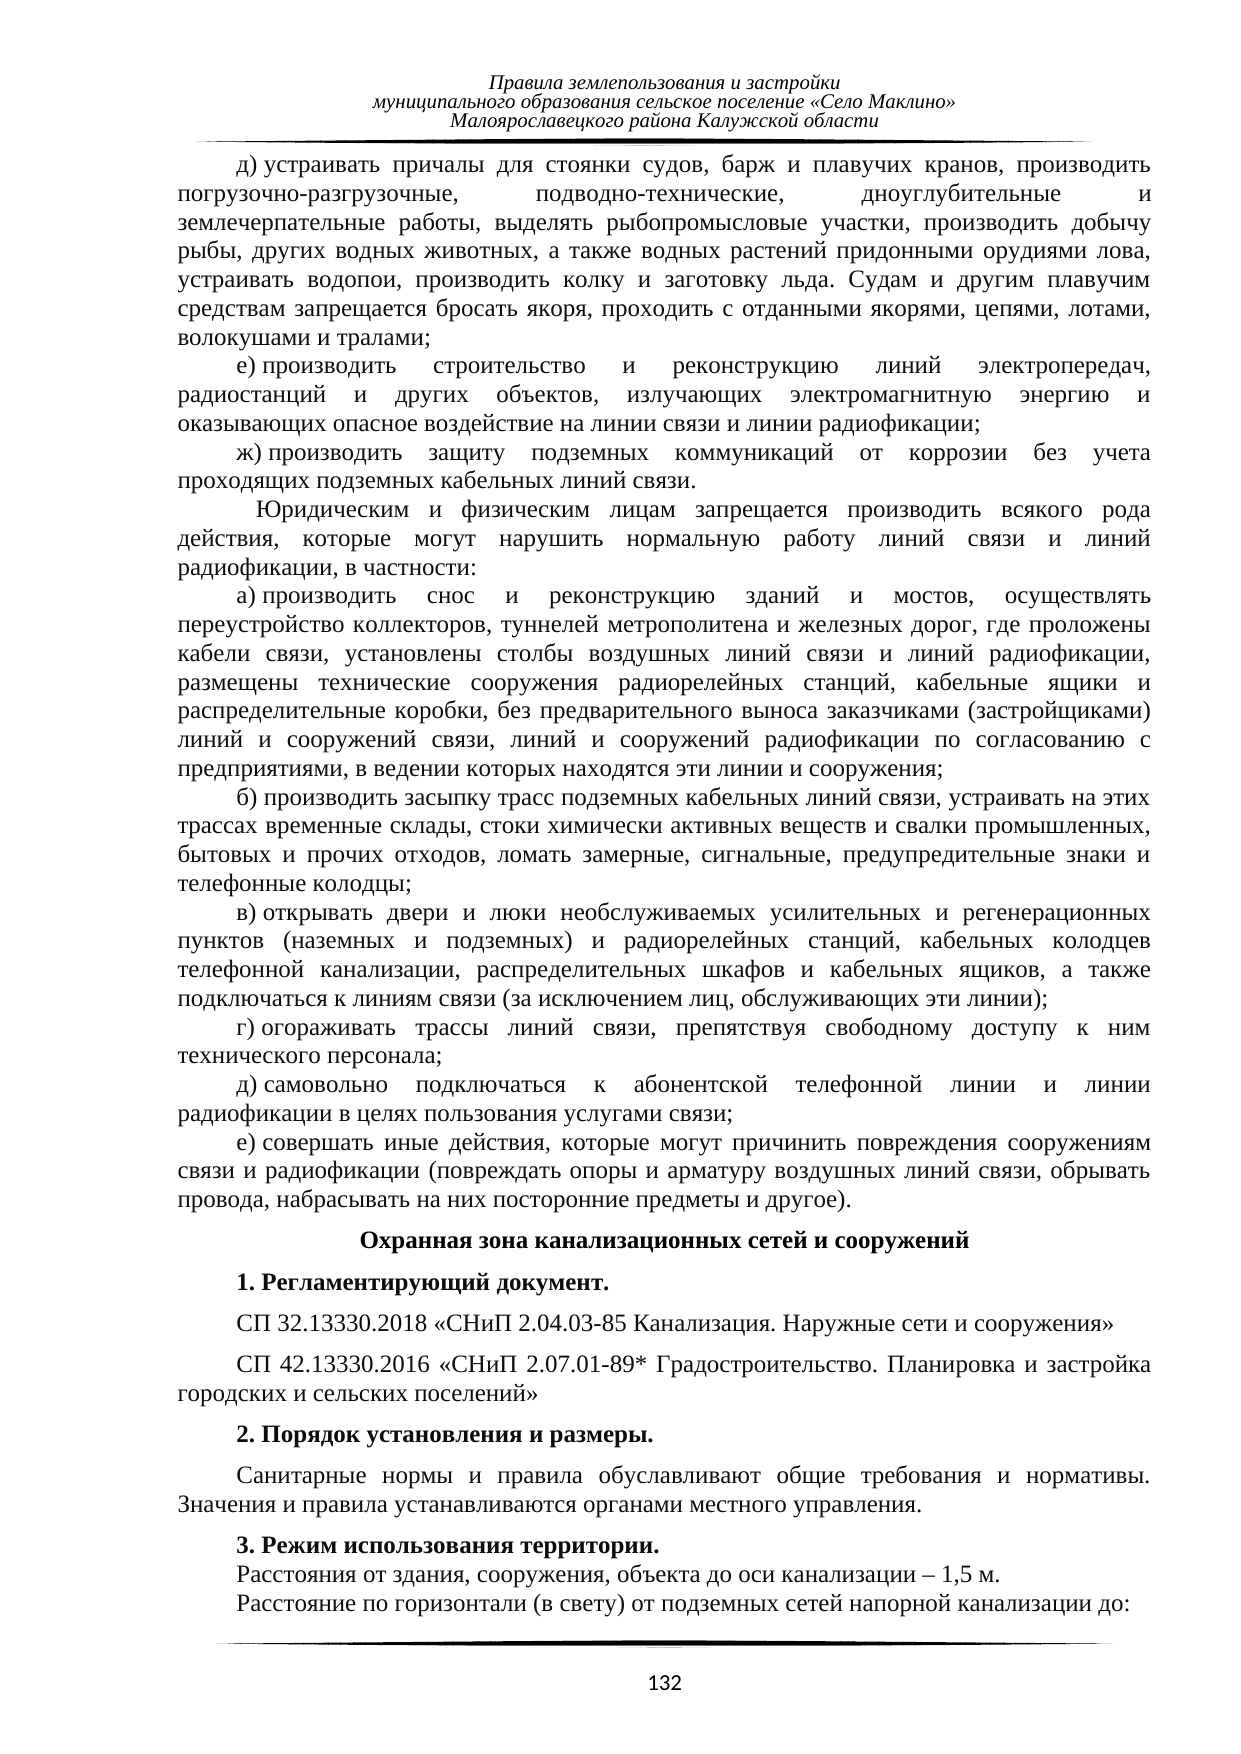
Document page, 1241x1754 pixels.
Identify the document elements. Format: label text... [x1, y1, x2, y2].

text г) огораживать трассы линий связи, препятствуя свободному доступу к ним технического персонала; [177, 1012, 1152, 1069]
picture [215, 1639, 1113, 1648]
text 2. Порядок установления и размеры. [177, 1419, 1152, 1448]
text а) производить снос и реконструкцию зданий и мостов, осуществлять переустройство коллекторов, туннелей метрополитена и железных дорог, где проложены кабели связи, установлены столбы воздушных линий связи и линий радиофикации, размещены технические сооружения радиорелейных станций, кабельные ящики и распределительные коробки, без предварительного выноса заказчиками (застройщиками) линий и сооружений связи, линий и сооружений радиофикации по согласованию с предприятиями, в ведении которых находятся эти линии и сооружения; [177, 580, 1152, 782]
text е) производить строительство и реконструкцию линий электропередач, радиостанций и других объектов, излучающих электромагнитную энергию и оказывающих опасное воздействие на линии связи и линии радиофикации; [177, 350, 1152, 437]
text СП 42.13330.2016 «СНиП 2.07.01-89* Градостроительство. Планировка и застройка городских и сельских поселений» [177, 1349, 1152, 1407]
text Юридическим и физическим лицам запрещается производить всякого рода действия, которые могут нарушить нормальную работу линий связи и линий радиофикации, в частности: [177, 494, 1152, 580]
text в) открывать двери и люки необслуживаемых усилительных и регенерационных пунктов (наземных и подземных) и радиорелейных станций, кабельных колодцев телефонной канализации, распределительных шкафов и кабельных ящиков, а также подключаться к линиям связи (за исключением лиц, обслуживающих эти линии); [177, 897, 1152, 1012]
text е) совершать иные действия, которые могут причинить повреждения сооружениям связи и радиофикации (повреждать опоры и арматуру воздушных линий связи, обрывать провода, набрасывать на них посторонние предметы и другое). [177, 1127, 1152, 1213]
text Расстояние по горизонтали (в свету) от подземных сетей напорной канализации до: [177, 1588, 1152, 1617]
text б) производить засыпку трасс подземных кабельных линий связи, устраивать на этих трассах временные склады, стоки химически активных веществ и свалки промышленных, бытовых и прочих отходов, ломать замерные, сигнальные, предупредительные знаки и телефонные колодцы; [177, 782, 1152, 897]
text Расстояния от здания, сооружения, объекта до оси канализации – 1,5 м. [177, 1559, 1152, 1588]
text Охранная зона канализационных сетей и сооружений [177, 1225, 1152, 1254]
text 3. Режим использования территории. [177, 1530, 1152, 1559]
text СП 32.13330.2018 «СНиП 2.04.03-85 Канализация. Наружные сети и сооружения» [177, 1308, 1152, 1337]
text Санитарные нормы и правила обуславливают общие требования и нормативы. Значения и правила устанавливаются органами местного управления. [177, 1460, 1152, 1518]
text 1. Регламентирующий документ. [177, 1267, 1152, 1295]
text д) самовольно подключаться к абонентской телефонной линии и линии радиофикации в целях пользования услугами связи; [177, 1069, 1152, 1127]
picture [195, 137, 1093, 146]
text д) устраивать причалы для стоянки судов, барж и плавучих кранов, производить погрузочно-разгрузочные, подводно-технические, дноуглубительные и землечерпательные работы, выделять рыбопромысловые участки, производить добычу рыбы, других водных животных, а также водных растений придонными орудиями лова, устраивать водопои, производить колку и заготовку льда. Судам и другим плавучим средствам запрещается бросать якоря, проходить с отданными якорями, цепями, лотами, волокушами и тралами; [177, 149, 1152, 350]
text ж) производить защиту подземных коммуникаций от коррозии без учета проходящих подземных кабельных линий связи. [177, 437, 1152, 494]
